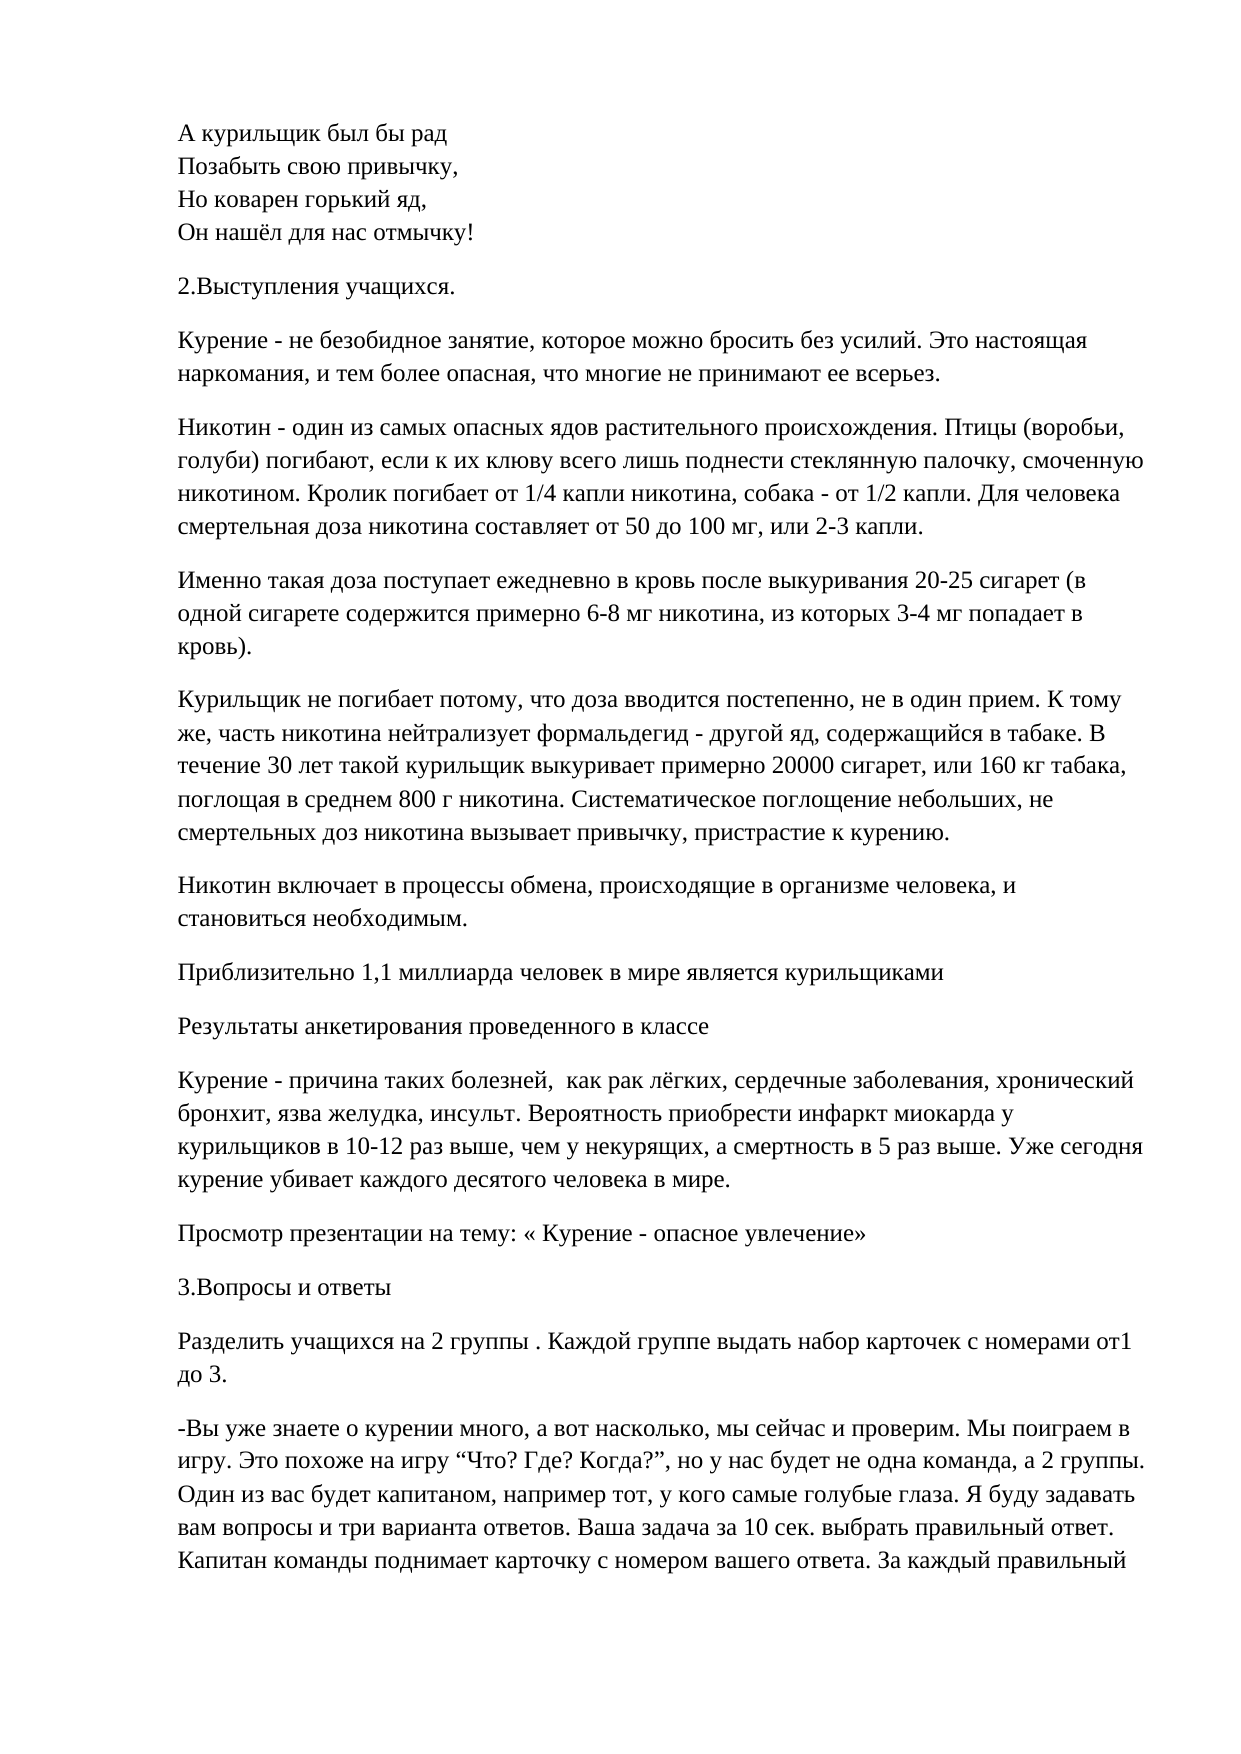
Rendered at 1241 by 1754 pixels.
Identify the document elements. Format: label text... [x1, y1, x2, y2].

text Курение - не безобидное занятие, которое можно бросить без усилий. Это настоящая наркомания, и тем более опасная, что многие не принимают ее всерьез. [177, 325, 1152, 387]
text Никотин включает в процессы обмена, происходящие в организме человека, и становиться необходимым. [177, 871, 1152, 932]
text Курение - причина таких болезней, как рак лёгких, сердечные заболевания, хронический бронхит, язва желудка, инсульт. Вероятность приобрести инфаркт миокарда у курильщиков в 10-12 раз выше, чем у некурящих, а смертность в 5 раз выше. Уже сегодня курение убивает каждого десятого человека в мире. [177, 1065, 1152, 1193]
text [177, 1413, 1152, 1573]
text Никотин - один из самых опасных ядов растительного происхождения. Птицы (воробьи, голуби) погибают, если к их клюву всего лишь поднести стеклянную палочку, смоченную никотином. Кролик погибает от 1/4 капли никотина, собака - от 1/2 капли. Для человека смертельная доза никотина составляет от 50 до 100 мг, или 2-3 капли. [177, 412, 1152, 539]
text Просмотр презентации на тему: « Курение - опасное увлечение» [177, 1218, 1152, 1247]
text Именно такая доза поступает ежедневно в кровь после выкуривания 20-25 сигарет (в одной сигарете содержится примерно 6-8 мг никотина, из которых 3-4 мг попадает в кровь). [177, 565, 1152, 659]
text 3.Вопросы и ответы [177, 1272, 1152, 1301]
text Разделить учащихся на 2 группы . Каждой группе выдать набор карточек с номерами от1 до 3. [177, 1326, 1152, 1387]
text 2.Выступления учащихся. [177, 271, 1152, 300]
text Курильщик не погибает потому, что доза вводится постепенно, не в один прием. К тому же, часть никотина нейтрализует формальдегид - другой яд, содержащийся в табаке. В течение 30 лет такой курильщик выкуривает примерно 20000 сигарет, или табака, поглощая в среднем никотина. Систематическое поглощение небольших, не смертельных доз никотина вызывает привычку, пристрастие к курению. [177, 684, 1152, 845]
text А курильщик был бы рад Позабыть свою привычку, Но коварен горький яд, Он нашёл для нас отмычку! [177, 118, 1152, 246]
text Результаты анкетирования проведенного в классе [177, 1011, 1152, 1040]
text Приблизительно 1,1 миллиарда человек в мире является курильщиками [177, 957, 1152, 986]
